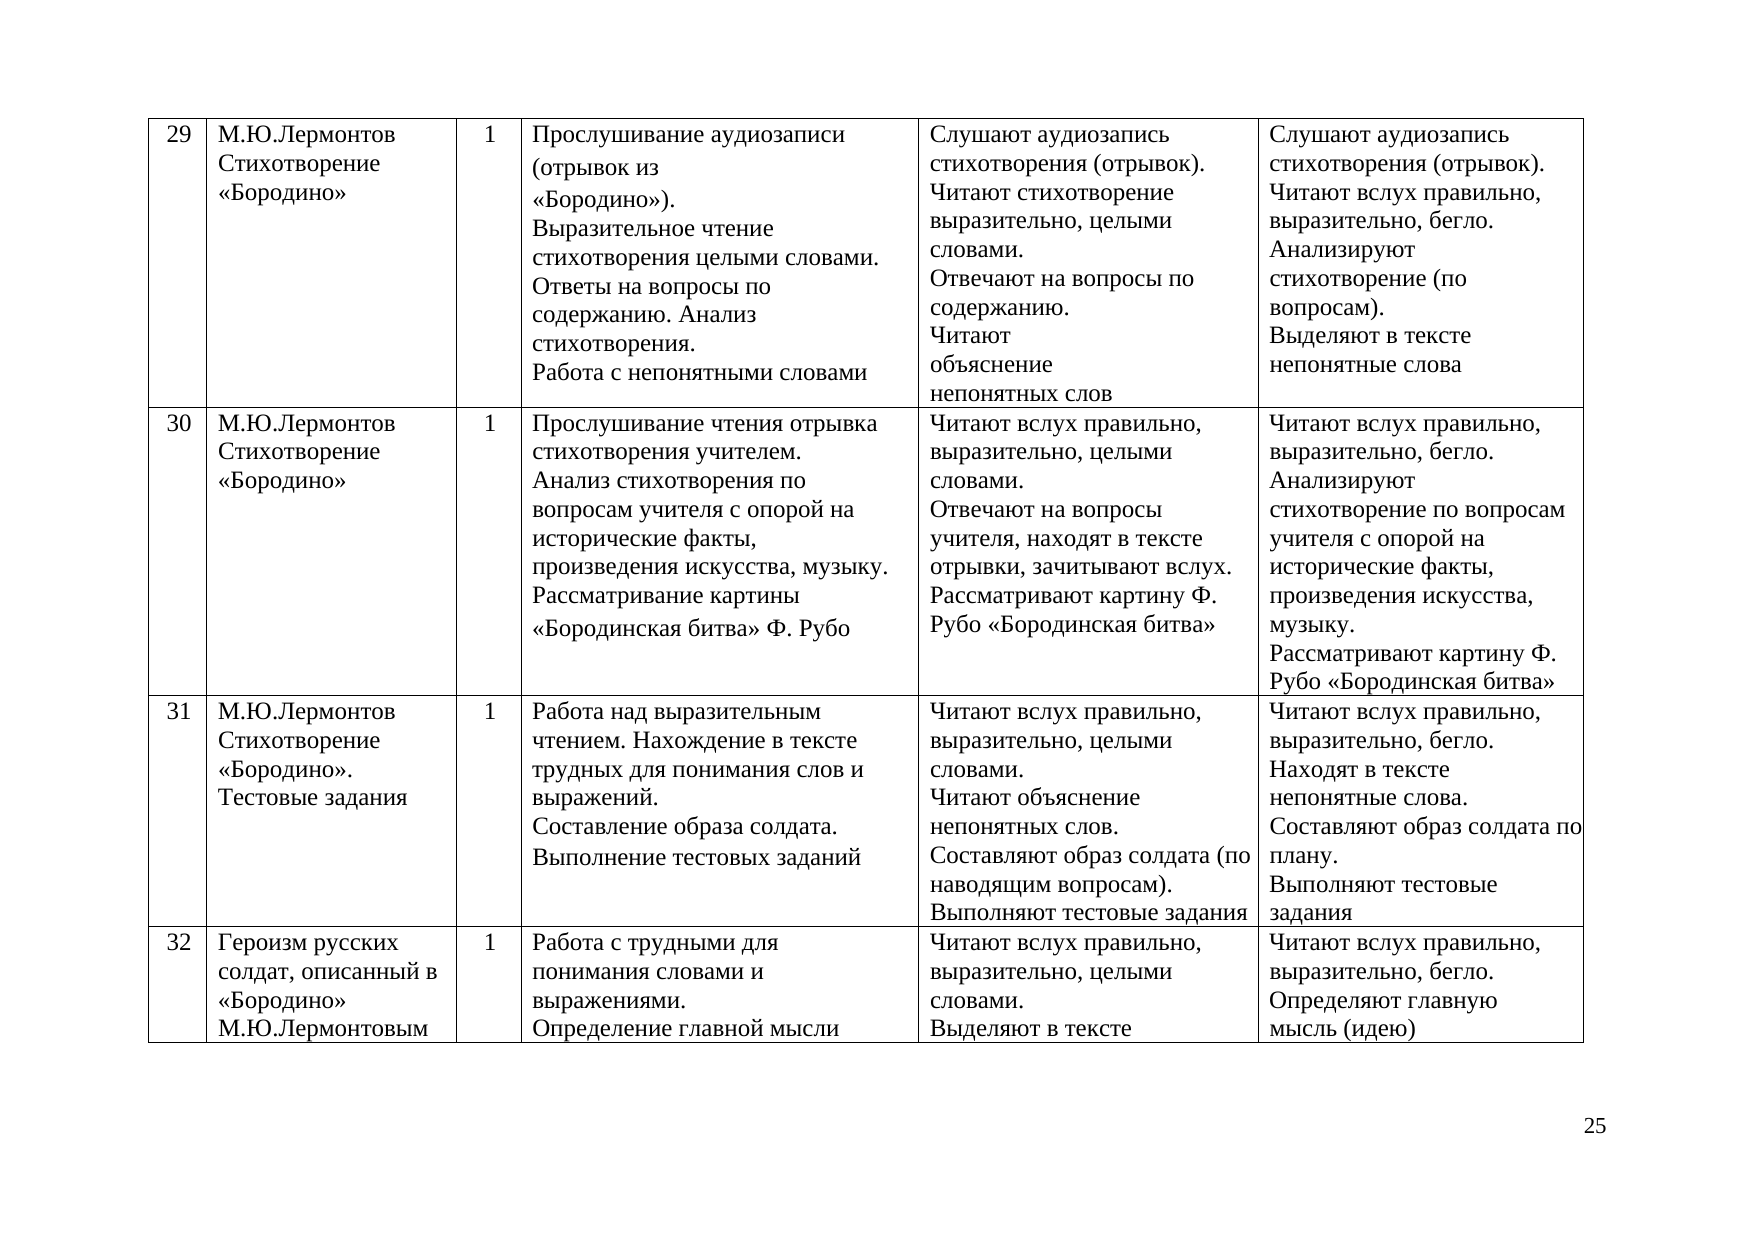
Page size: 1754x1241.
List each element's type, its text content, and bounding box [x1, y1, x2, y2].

table_cell Прослушивание аудиозаписи (отрывок из «Бородино»). Выразительное чтение стихотворения целыми словами. Ответы на вопросы по содержанию. Анализ стихотворения. Работа с непонятными словами [522, 119, 918, 407]
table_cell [522, 927, 918, 1042]
table_cell М.Ю.Лермонтов Стихотворение «Бородино». Тестовые задания [207, 696, 456, 926]
table_cell Прослушивание чтения отрывка стихотворения учителем. Анализ стихотворения по вопросам учителя с опорой на исторические факты, произведения искусства, музыку. Рассматривание картины «Бородинская битва» Ф. Рубо [522, 408, 918, 695]
table_cell 1 [457, 696, 521, 926]
table_cell М.Ю.Лермонтов Стихотворение «Бородино» [207, 119, 456, 407]
table_cell 31 [149, 696, 206, 926]
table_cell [919, 927, 1258, 1042]
table_cell 29 [149, 119, 206, 407]
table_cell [1259, 927, 1583, 1042]
table_cell Читают вслух правильно, выразительно, целыми словами. Отвечают на вопросы учителя, находят в тексте отрывки, зачитывают вслух. Рассматривают картину Ф. Рубо «Бородинская битва» [919, 408, 1258, 695]
table_cell М.Ю.Лермонтов Стихотворение «Бородино» [207, 408, 456, 695]
table_cell 1 [457, 119, 521, 407]
table_cell Слушают аудиозапись стихотворения (отрывок). Читают стихотворение выразительно, целыми словами. Отвечают на вопросы по содержанию. Читают объяснение непонятных слов [919, 119, 1258, 407]
table_cell Читают вслух правильно, выразительно, бегло. Находят в тексте непонятные слова. Составляют образ солдата по плану. Выполняют тестовые задания [1259, 696, 1583, 926]
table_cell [207, 927, 456, 1042]
table_cell Читают вслух правильно, выразительно, бегло. Анализируют стихотворение по вопросам учителя с опорой на исторические факты, произведения искусства, музыку. Рассматривают картину Ф. Рубо «Бородинская битва» [1259, 408, 1583, 695]
table_cell Читают вслух правильно, выразительно, целыми словами. Читают объяснение непонятных слов. Составляют образ солдата (по наводящим вопросам). Выполняют тестовые задания [919, 696, 1258, 926]
table_cell Работа над выразительным чтением. Нахождение в тексте трудных для понимания слов и выражений. Составление образа солдата. Выполнение тестовых заданий [522, 696, 918, 926]
table_cell 1 [457, 927, 521, 1042]
table_cell 30 [149, 408, 206, 695]
table_cell 32 [149, 927, 206, 1042]
table_cell 1 [457, 408, 521, 695]
table_cell Слушают аудиозапись стихотворения (отрывок). Читают вслух правильно, выразительно, бегло. Анализируют стихотворение (по вопросам). Выделяют в тексте непонятные слова [1259, 119, 1583, 407]
